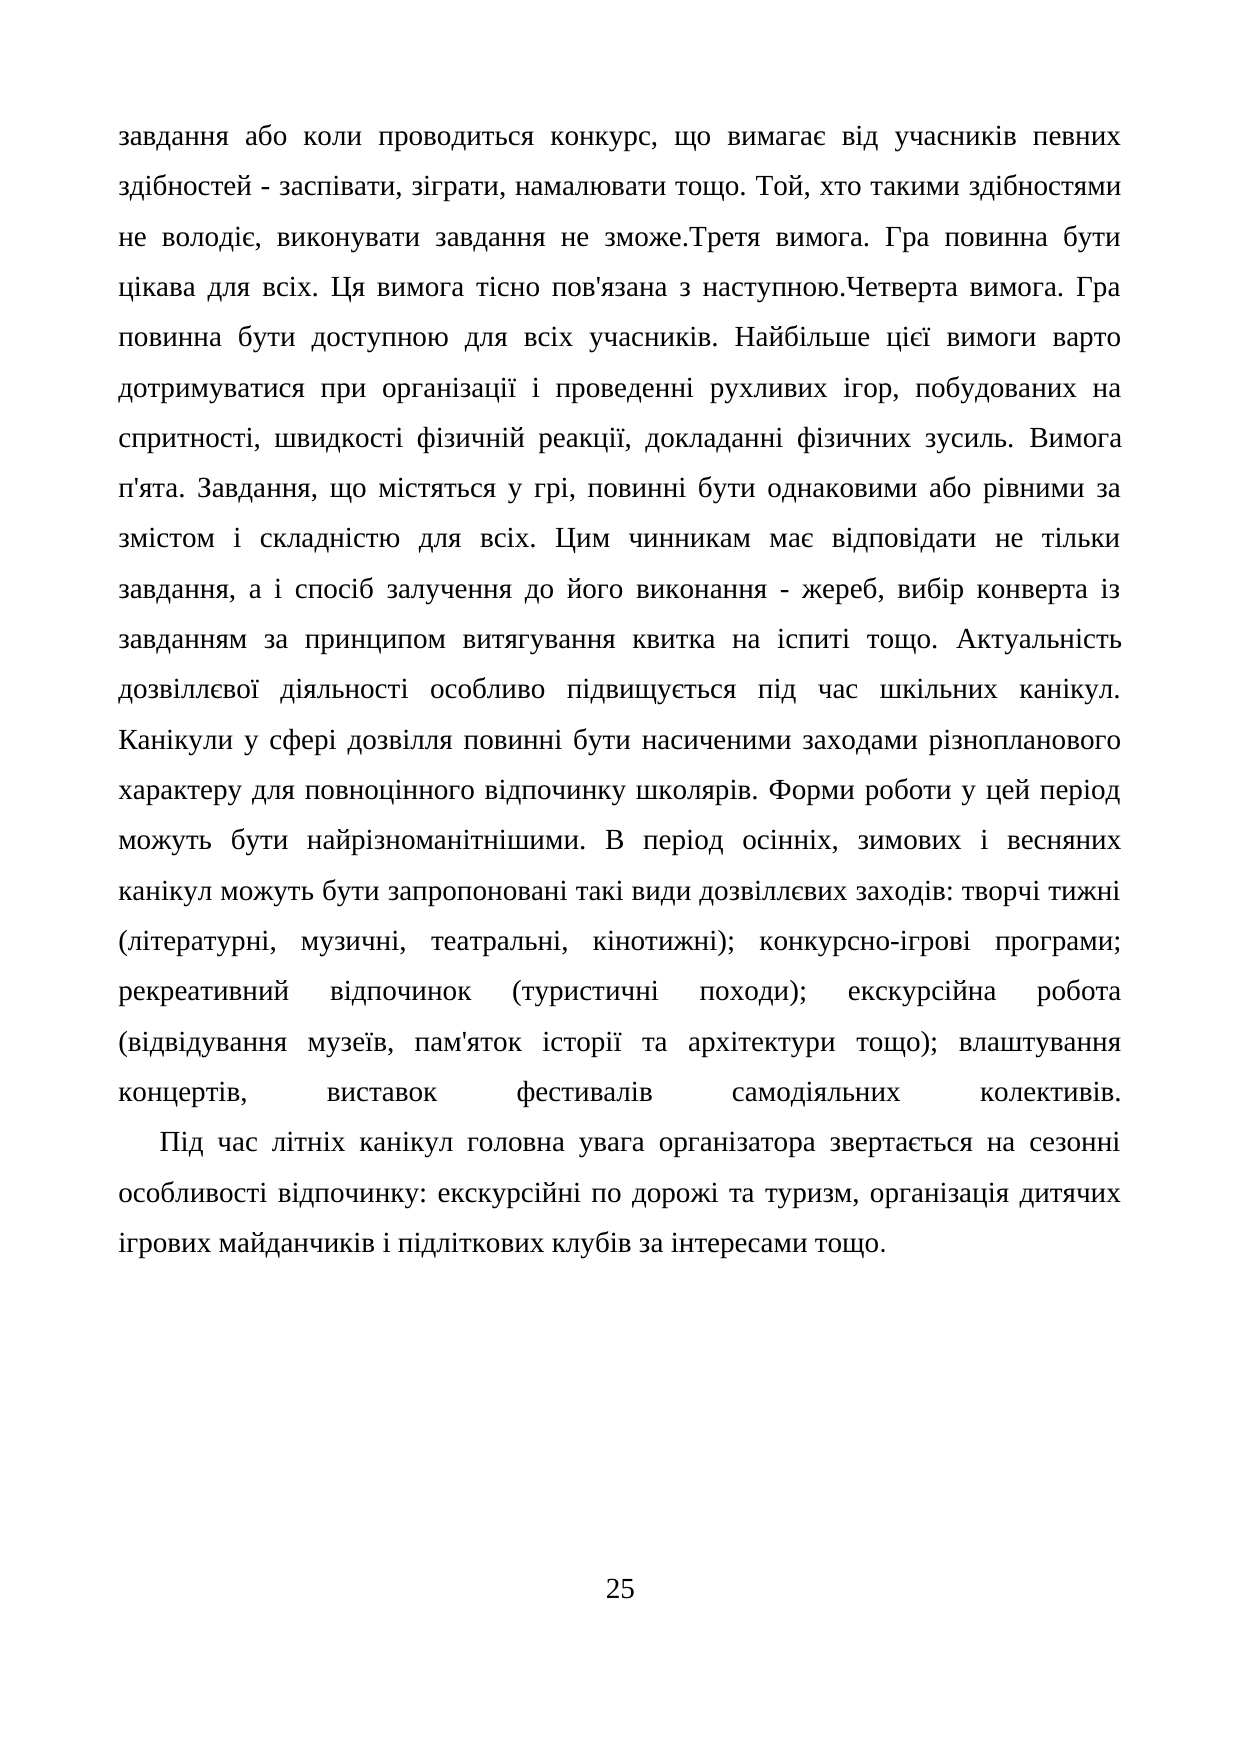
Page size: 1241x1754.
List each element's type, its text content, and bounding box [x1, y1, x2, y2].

text 25 [118, 1571, 1122, 1604]
text завдання або коли проводиться конкурс, що вимагає від учасників певних здібностей - заспівати, зіграти, намалювати тощо. Той, хто такими здібностями не володіє, виконувати завдання не зможе.Третя вимога. Гра повинна бути цікава для всіх. Ця вимога тісно пов'язана з наступною.Четверта вимога. Гра повинна бути доступною для всіх учасників. Найбільше цієї вимоги варто дотримуватися при організації і проведенні рухливих ігор, побудованих на спритності, швидкості фізичній реакції, докладанні фізичних зусиль. Вимога п'ята. Завдання, що містяться у грі, повинні бути однаковими або рівними за змістом і складністю для всіх. Цим чинникам має відповідати не тільки завдання, а і спосіб залучення до його виконання - жереб, вибір конверта із завданням за принципом витягування квитка на іспиті тощо. Актуальність дозвіллєвої діяльності особливо підвищується під час шкільних канікул. Канікули у сфері дозвілля повинні бути насиченими заходами різнопланового характеру для повноцінного відпочинку школярів. Форми роботи у цей період можуть бути найрізноманітнішими. В період осінніх, зимових і весняних канікул можуть бути запропоновані такі види дозвіллєвих заходів: творчі тижні (літературні, музичні, театральні, кінотижні); конкурсно-ігрові програми; рекреативний відпочинок (туристичні походи); екскурсійна робота (відвідування музеїв, пам'яток історії та архітектури тощо); влаштування концертів, виставок фестивалів самодіяльних колективів. Під час літніх канікул головна увага організатора звертається на сезонні особливості відпочинку: екскурсійні по дорожі та туризм, організація дитячих ігрових майданчиків і підліткових клубів за інтересами тощо. [118, 118, 1122, 1259]
